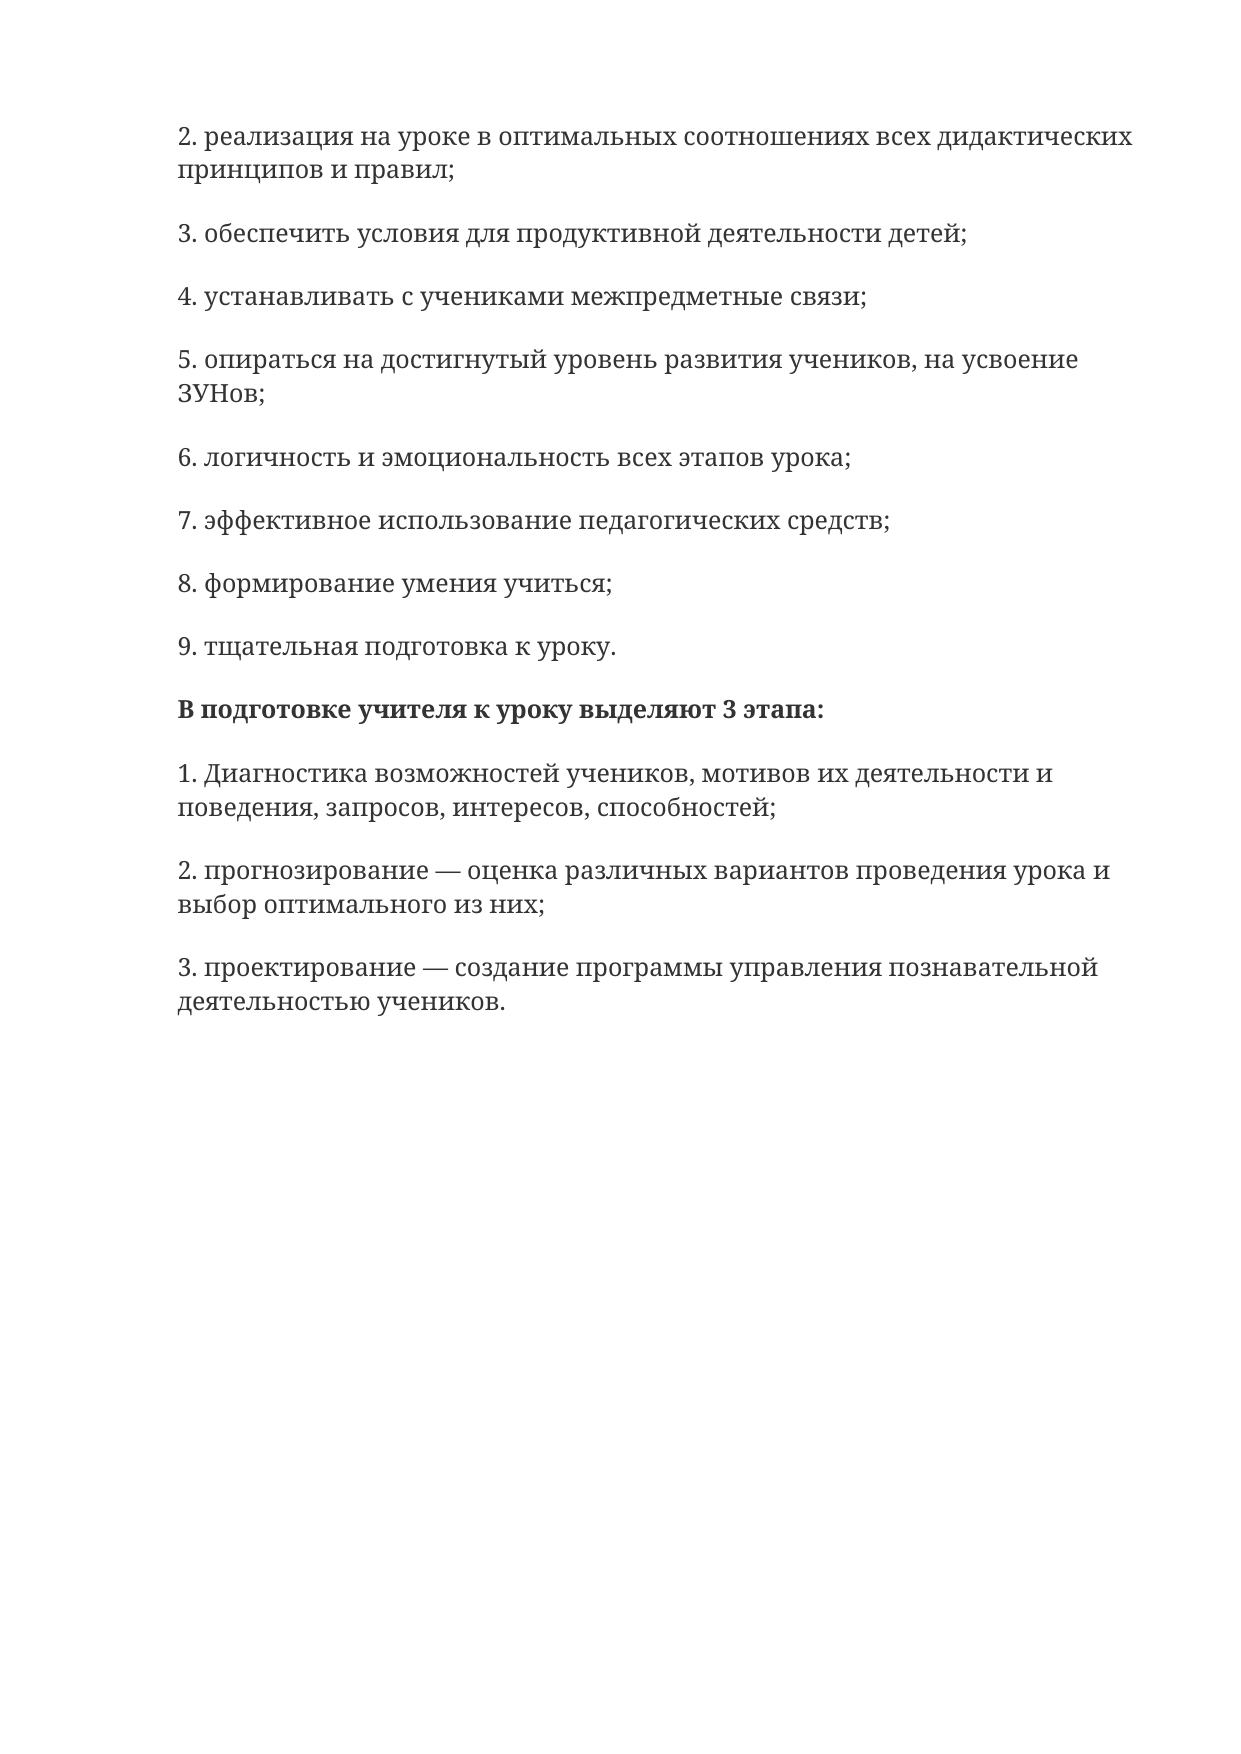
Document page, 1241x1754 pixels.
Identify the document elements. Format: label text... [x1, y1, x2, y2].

text 9. тщательная подготовка к уроку. [177, 629, 1152, 663]
text 3. обеспечить условия для продуктивной деятельности детей; [177, 215, 1152, 249]
text 8. формирование умения учиться; [177, 566, 1152, 600]
text 4. устанавливать с учениками межпредметные связи; [177, 279, 1152, 313]
text 7. эффективное использование педагогических средств; [177, 502, 1152, 536]
text 1. Диагностика возможностей учеников, мотивов их деятельности и поведения, запросов, интересов, способностей; [177, 755, 1152, 823]
text В подготовке учителя к уроку выделяют 3 этапа: [177, 692, 1152, 726]
text 2. прогнозирование — оценка различных вариантов проведения урока и выбор оптимального из них; [177, 853, 1152, 921]
text 5. опираться на достигнутый уровень развития учеников, на усвоение ЗУНов; [177, 342, 1152, 410]
text 2. реализация на уроке в оптимальных соотношениях всех дидактических принципов и правил; [177, 118, 1152, 186]
text 6. логичность и эмоциональность всех этапов урока; [177, 439, 1152, 473]
text 3. проектирование — создание программы управления познавательной деятельностью учеников. [177, 950, 1152, 1018]
